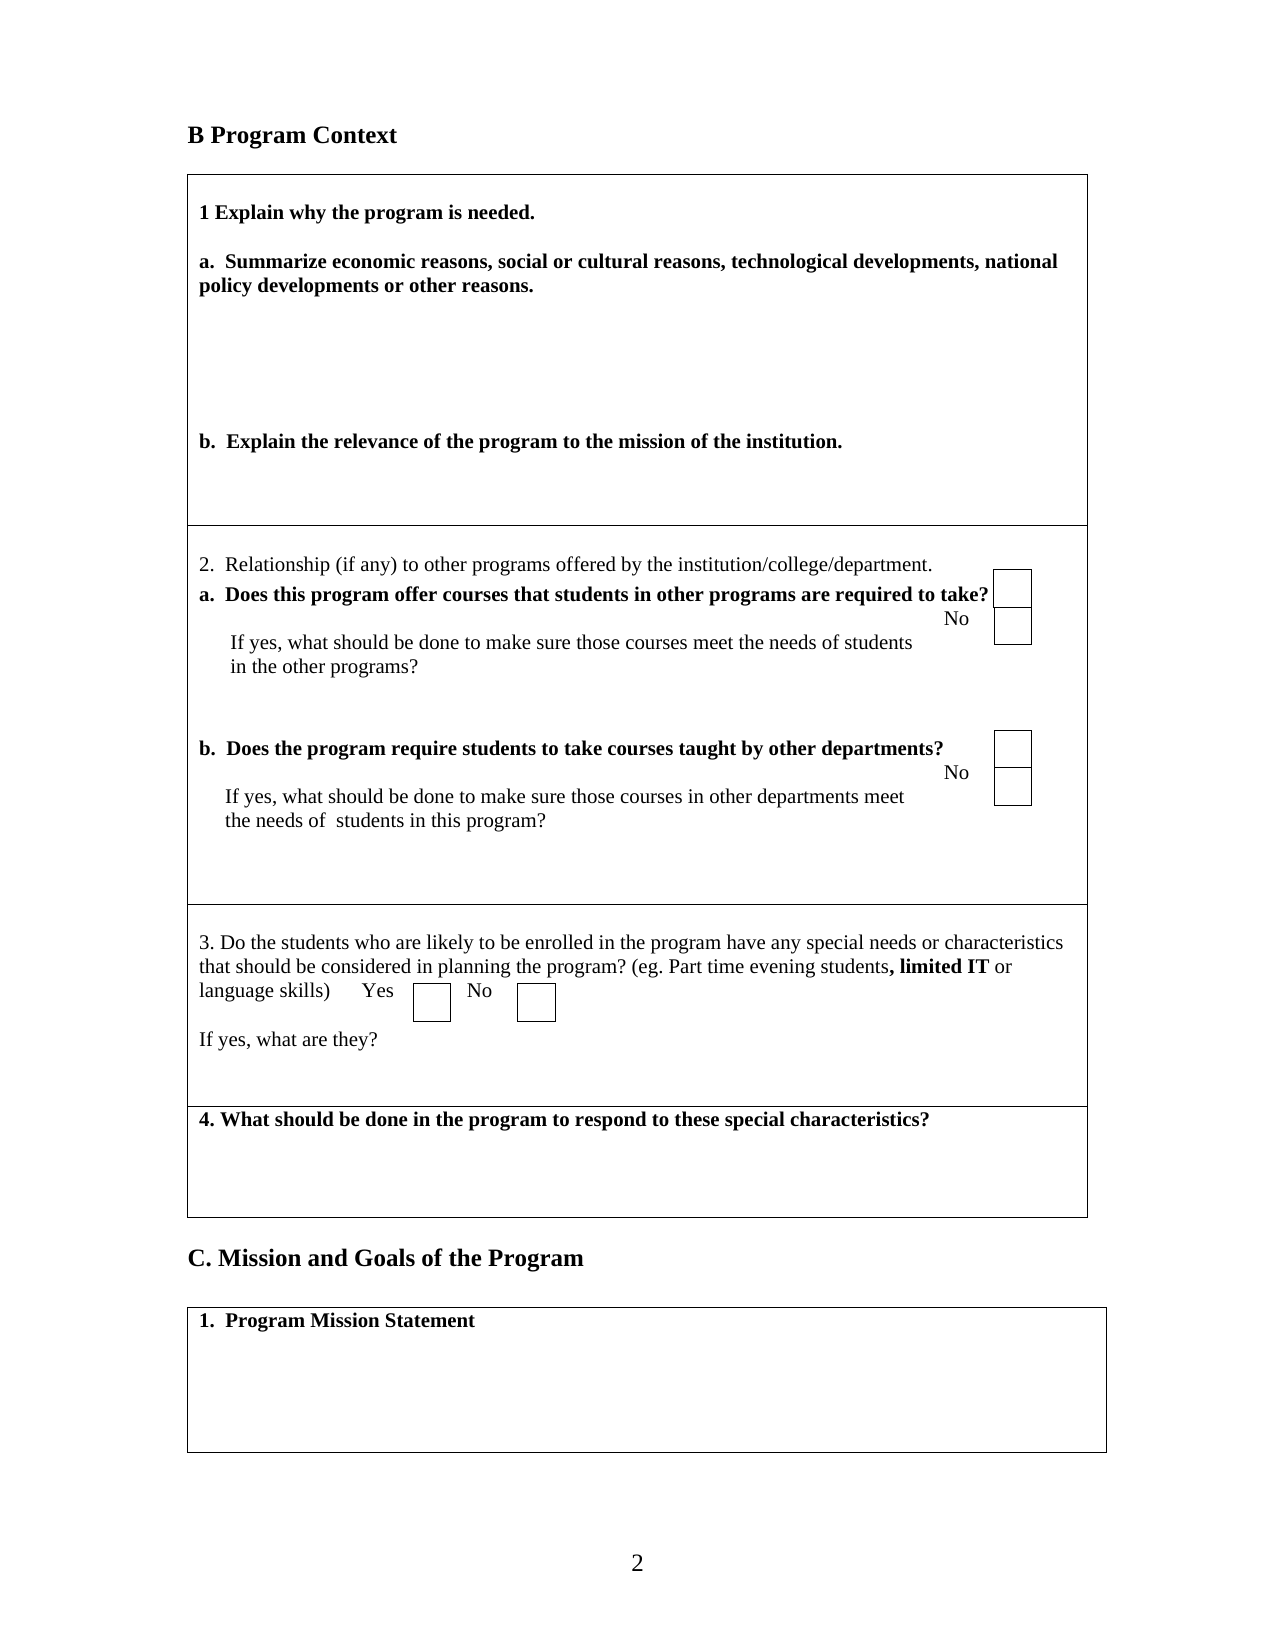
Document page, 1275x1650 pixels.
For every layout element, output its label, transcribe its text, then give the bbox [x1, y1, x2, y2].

table_header Program Mission Statement [188, 1308, 1106, 1452]
table_cell 3. Do the students who are likely to be enrolled in the program have any special needs or characteristics that should be considered in planning the program? (eg. Part time evening students, limited IT or language skills) Yes No If yes, what are they? [188, 905, 1087, 1106]
table_cell 4. What should be done in the program to respond to these special characteristics? [188, 1107, 1087, 1217]
table_cell 2. Relationship (if any) to other programs offered by the institution/college/department. a. Does this program offer courses that students in other programs are required to take? Yes No If yes, what should be done to make sure those courses meet the needs of students in the other programs? b. Does the program require students to take courses taught by other departments? Yes No If yes, what should be done to make sure those courses in other departments meet the needs of students in this program? [188, 526, 1087, 904]
subtitle B Program Context [187, 120, 1087, 149]
table_header 1 Explain why the program is needed. a. Summarize economic reasons, social or cultural reasons, technological developments, national policy developments or other reasons. b. Explain the relevance of the program to the mission of the institution. [188, 175, 1087, 525]
subtitle C. Mission and Goals of the Program [187, 1243, 1087, 1272]
